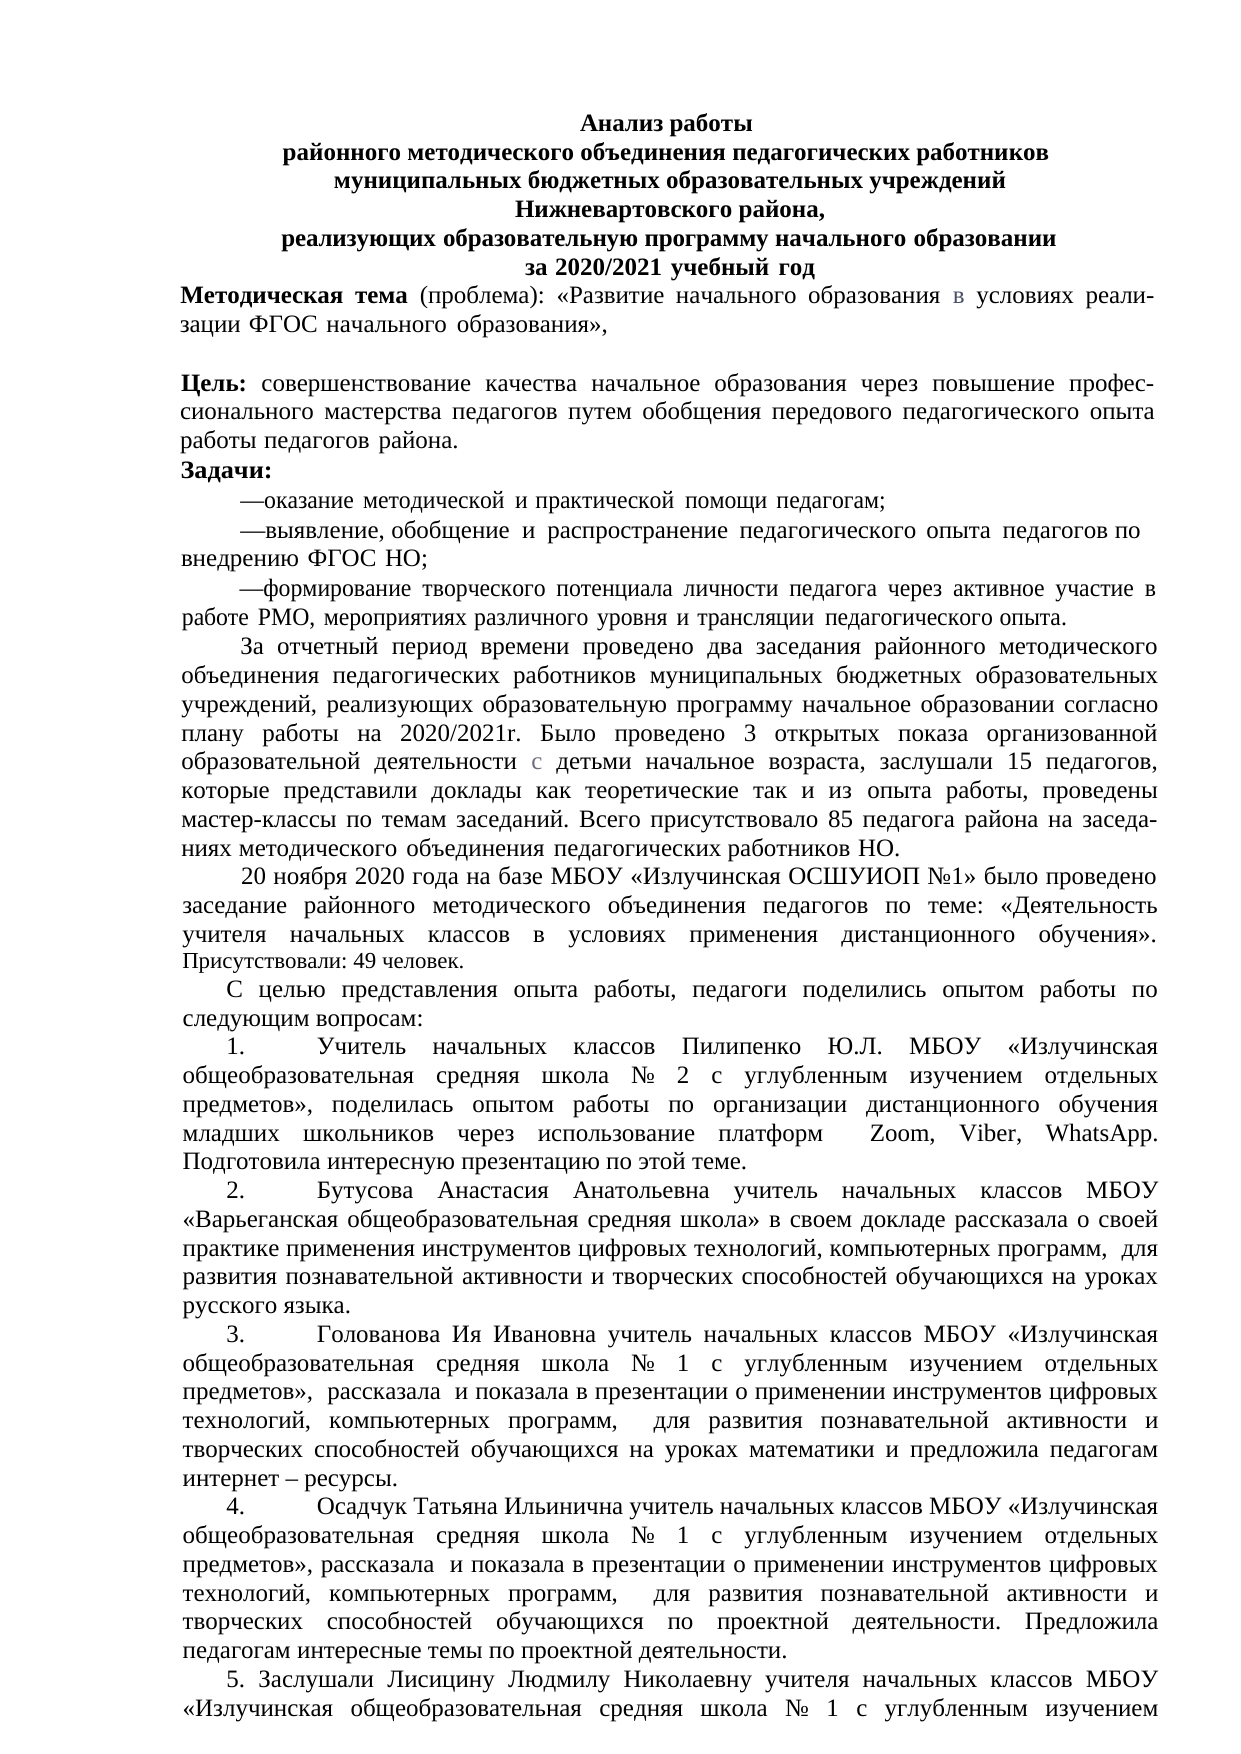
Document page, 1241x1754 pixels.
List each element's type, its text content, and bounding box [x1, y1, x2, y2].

title реализующих образовательную программу начального образовании за 2020/2021 учебный год [264, 223, 1068, 281]
text —оказание методической и практической помощи педагогам; [240, 486, 1178, 514]
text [182, 1664, 1159, 1721]
text 20 ноября 2020 года на базе МБОУ «Излучинская ОСШУИОП №1» было проведено заседание районного методического объединения педагогов по теме: «Деятельность учителя начальных классов в условиях применения дистанционного обучения». Присутствовали: 49 человек. [182, 861, 1158, 974]
text С целью представления опыта работы, педагоги поделились опытом работы по следующим вопросам: [182, 974, 1159, 1031]
text За отчетный период времени проведено два заседания районного методического объединения педагогических работников муниципальных бюджетных образовательных учреждений, реализующих образовательную программу начальное образовании согласно плану работы на 2020/2021r. Было проведено 3 открытых показа организованной образовательной деятельности с детьми начальное возраста, заслушали 15 педагогов, которые представили доклады как теоретические так и из опыта работы, проведены мастер-классы по темам заседаний. Всего присутствовало 85 педагога района на заседа- ниях методического объединения педагогических работников НО. [181, 631, 1158, 861]
text Методическая тема (проблема): «Развитие начального образования в условиях реали- зации ФГОС начального образования», [179, 281, 1154, 338]
text —формирование творческого потенциала личности педагога через активное участие в paботе PMO, мероприятиях различного уровня и трансляции педагогического опыта. [182, 574, 1157, 631]
text Цель: совершенствование качества начальное образования через повышение профес- сионального мастерства педагогов путем обобщения передового педагогического опыта работы педагогов района. [180, 368, 1155, 454]
text 1. Учитель начальных классов Пилипенко Ю.Л. МБОУ «Излучинская общеобразовательная средняя школа № 2 с углубленным изучением отдельных предметов», поделилась опытом работы по организации дистанционного обучения младших школьников через использование платформ Zoom, Viber, WhatsApp. Подготовила интересную презентацию по этой теме. [182, 1031, 1159, 1175]
text 3. Голованова Ия Ивановна учитель начальных классов МБОУ «Излучинская общеобразовательная средняя школа № 1 с углубленным изучением отдельных предметов», рассказала и показала в презентации о применении инструментов цифровых технологий, компьютерных программ, для развития познавательной активности и творческих способностей обучающихся на уроках математики и предложила педагогам интернет – ресурсы. [182, 1319, 1159, 1491]
title районного методического объединения педагогических работников муниципальных бюджетных образовательных учреждений Нижневартовского района, [264, 137, 1068, 223]
text —выявление, обобщение и распространение педагогического опыта педагогов по внедрению ФГОС НО; [181, 517, 1178, 572]
text 2. Бутусова Анастасия Анатольевна учитель начальных классов МБОУ «Варьеганская общеобразовательная средняя школа» в своем докладе рассказала о своей практике применения инструментов цифровых технологий, компьютерных программ, для развития познавательной активности и творческих способностей обучающихся на уроках русского языка. [182, 1175, 1159, 1319]
title Анализ работы [577, 108, 755, 137]
text 4. Осадчук Татьяна Ильинична учитель начальных классов МБОУ «Излучинская общеобразовательная средняя школа № 1 с углубленным изучением отдельных предметов», рассказала и показала в презентации о применении инструментов цифровых технологий, компьютерных программ, для развития познавательной активности и творческих способностей обучающихся по проектной деятельности. Предложила педагогам интересные темы по проектной деятельности. [182, 1491, 1159, 1664]
text Задачи: [180, 455, 1178, 483]
